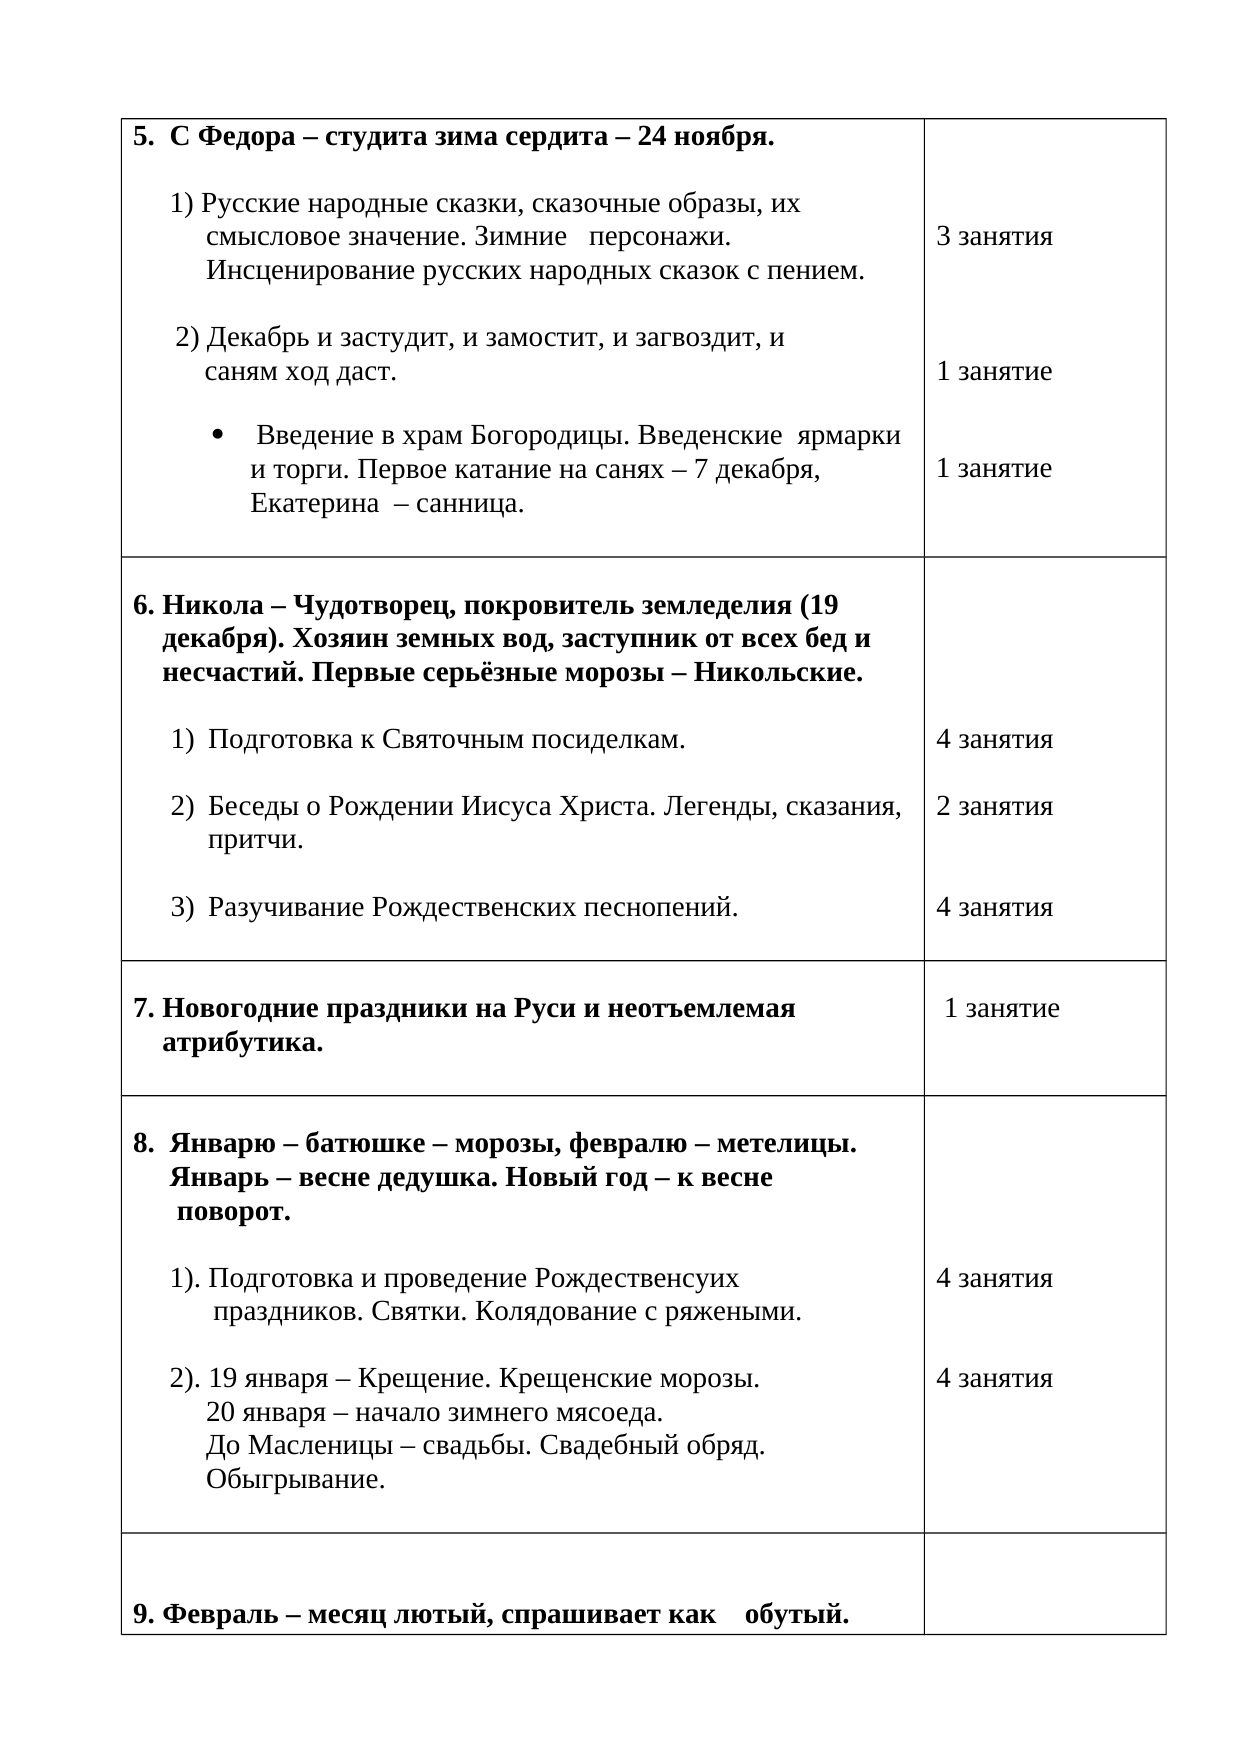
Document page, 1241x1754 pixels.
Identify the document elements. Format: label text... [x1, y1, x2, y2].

text 7. Новогодние праздники на Руси и неотъемлемая атрибутика. [133, 990, 799, 1057]
text 4 занятия [936, 889, 1154, 922]
text 1 занятие [936, 353, 1154, 386]
text 4 занятия [936, 721, 1154, 754]
text 2). 19 января – Крещение. Крещенские морозы. 20 января – начало зимнего мясоеда. [169, 1360, 767, 1427]
text 1) Русские народные сказки, сказочные образы, их смысловое значение. Зимние персонажи. Инсценирование русских народных сказок с пением. [169, 185, 870, 286]
text 3) Разучивание Рождественских песнопений. [170, 889, 901, 922]
text 9. Февраль – месяц лютый, спрашивает как обутый. [133, 1596, 1154, 1630]
text и торги. Первое катание на санях – 7 декабря, 1 занятие Екатерина – санница. [250, 451, 1060, 518]
text 4 занятия [936, 1260, 1154, 1293]
text поворот. [177, 1193, 1154, 1226]
text До Масленицы – свадьбы. Свадебный обряд. Обыгрывание. [206, 1427, 772, 1494]
text 2) Беседы о Рождении Иисуса Христа. Легенды, сказания, притчи. [170, 788, 906, 855]
text 2 занятия [936, 788, 1154, 822]
text 1) Подготовка к Святочным посиделкам. [170, 721, 901, 754]
text 5. С Федора – студита зима сердита – 24 ноября. [133, 118, 1154, 151]
text Введение в храм Богородицы. Введенские ярмарки [213, 418, 1154, 451]
text 1 занятие [943, 990, 1154, 1024]
text 8. Январю – батюшке – морозы, февралю – метелицы. Январь – весне дедушка. Новый год – к весне [133, 1126, 863, 1193]
text 1). Подготовка и проведение Рождественсуих праздников. Святки. Колядование с ряжеными. [169, 1260, 804, 1327]
text 4 занятия [936, 1360, 1154, 1394]
text 3 занятия [936, 218, 1154, 252]
text 2) Декабрь и застудит, и замостит, и загвоздит, и саням ход даст. [175, 319, 863, 386]
text 6. Никола – Чудотворец, покровитель земледелия (19 декабря). Хозяин земных вод, заступник от всех бед и несчастий. Первые серьёзные морозы – Никольские. [133, 587, 875, 687]
